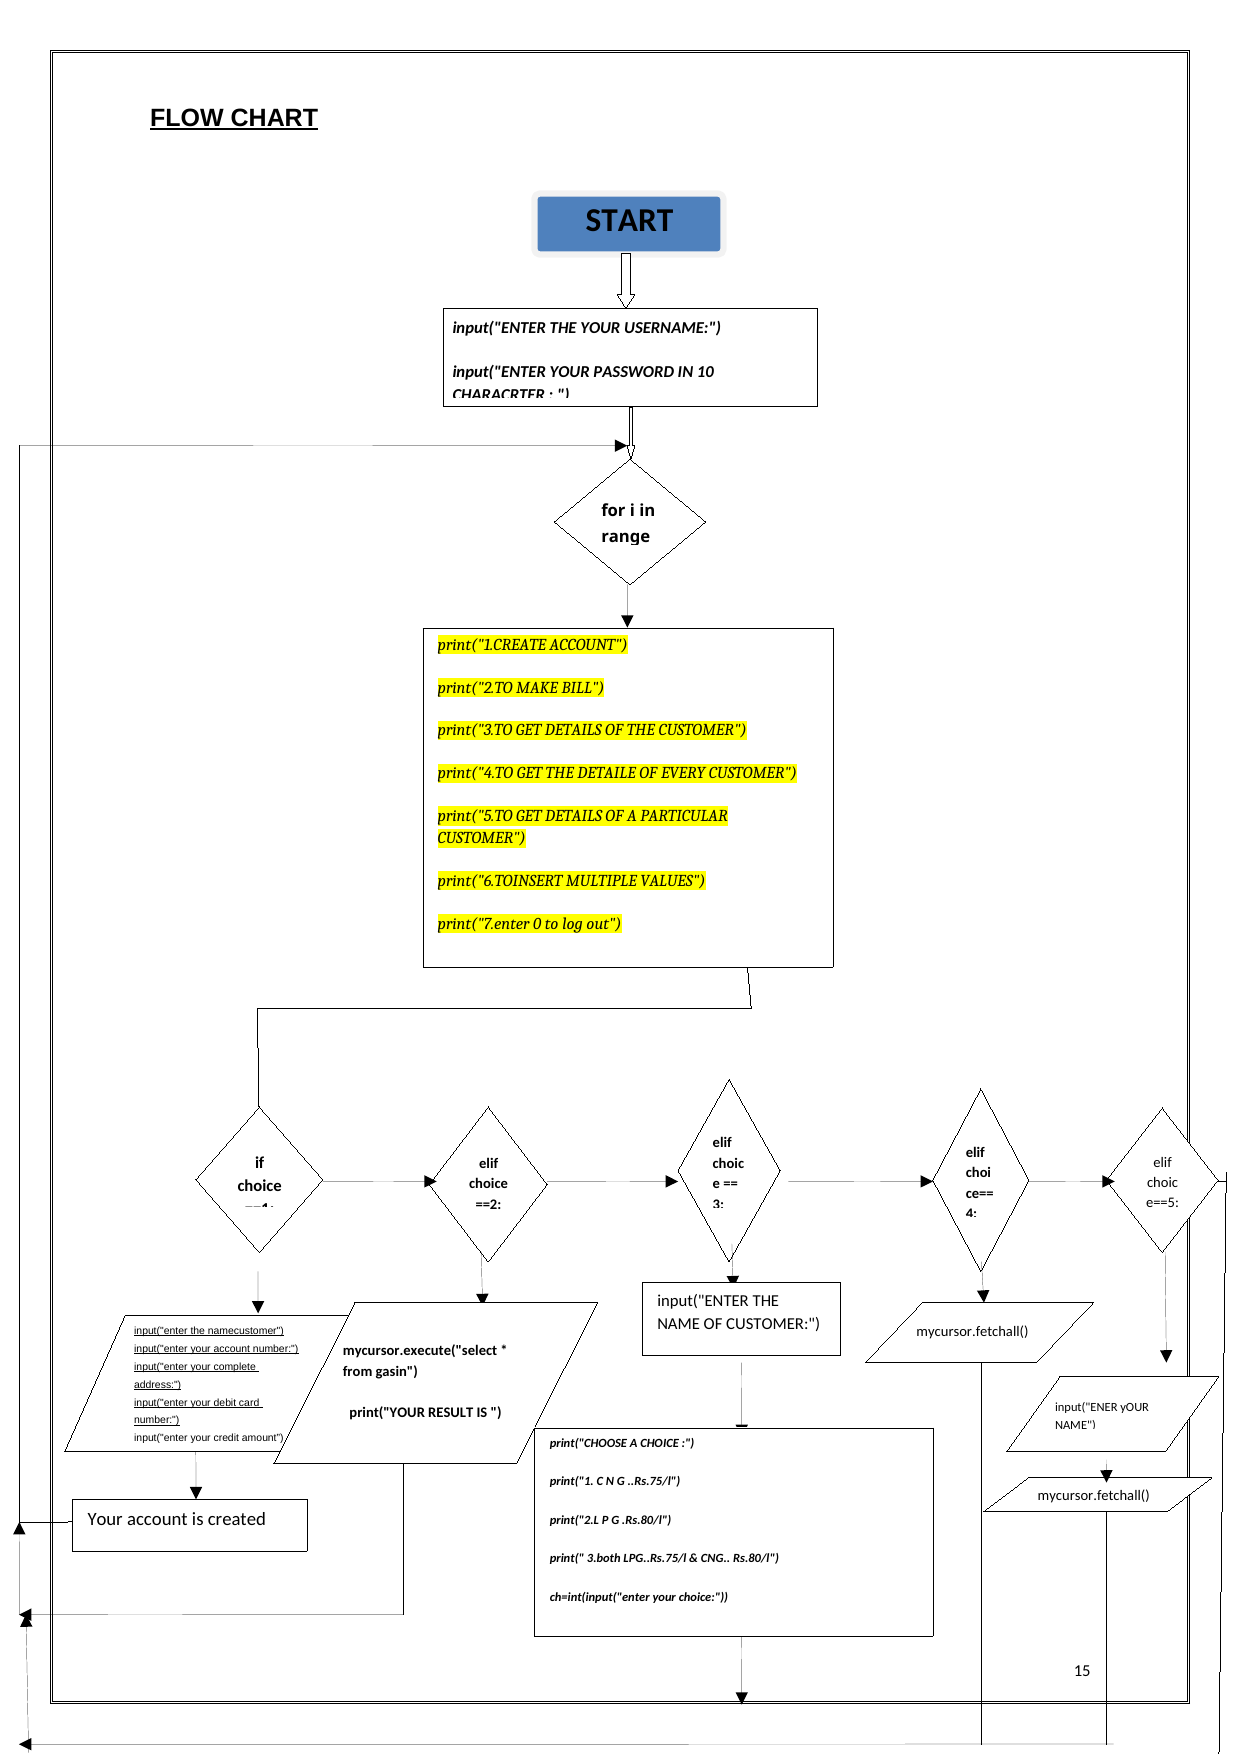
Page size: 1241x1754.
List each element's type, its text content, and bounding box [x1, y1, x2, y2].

text FLOW CHART [150, 103, 1090, 132]
